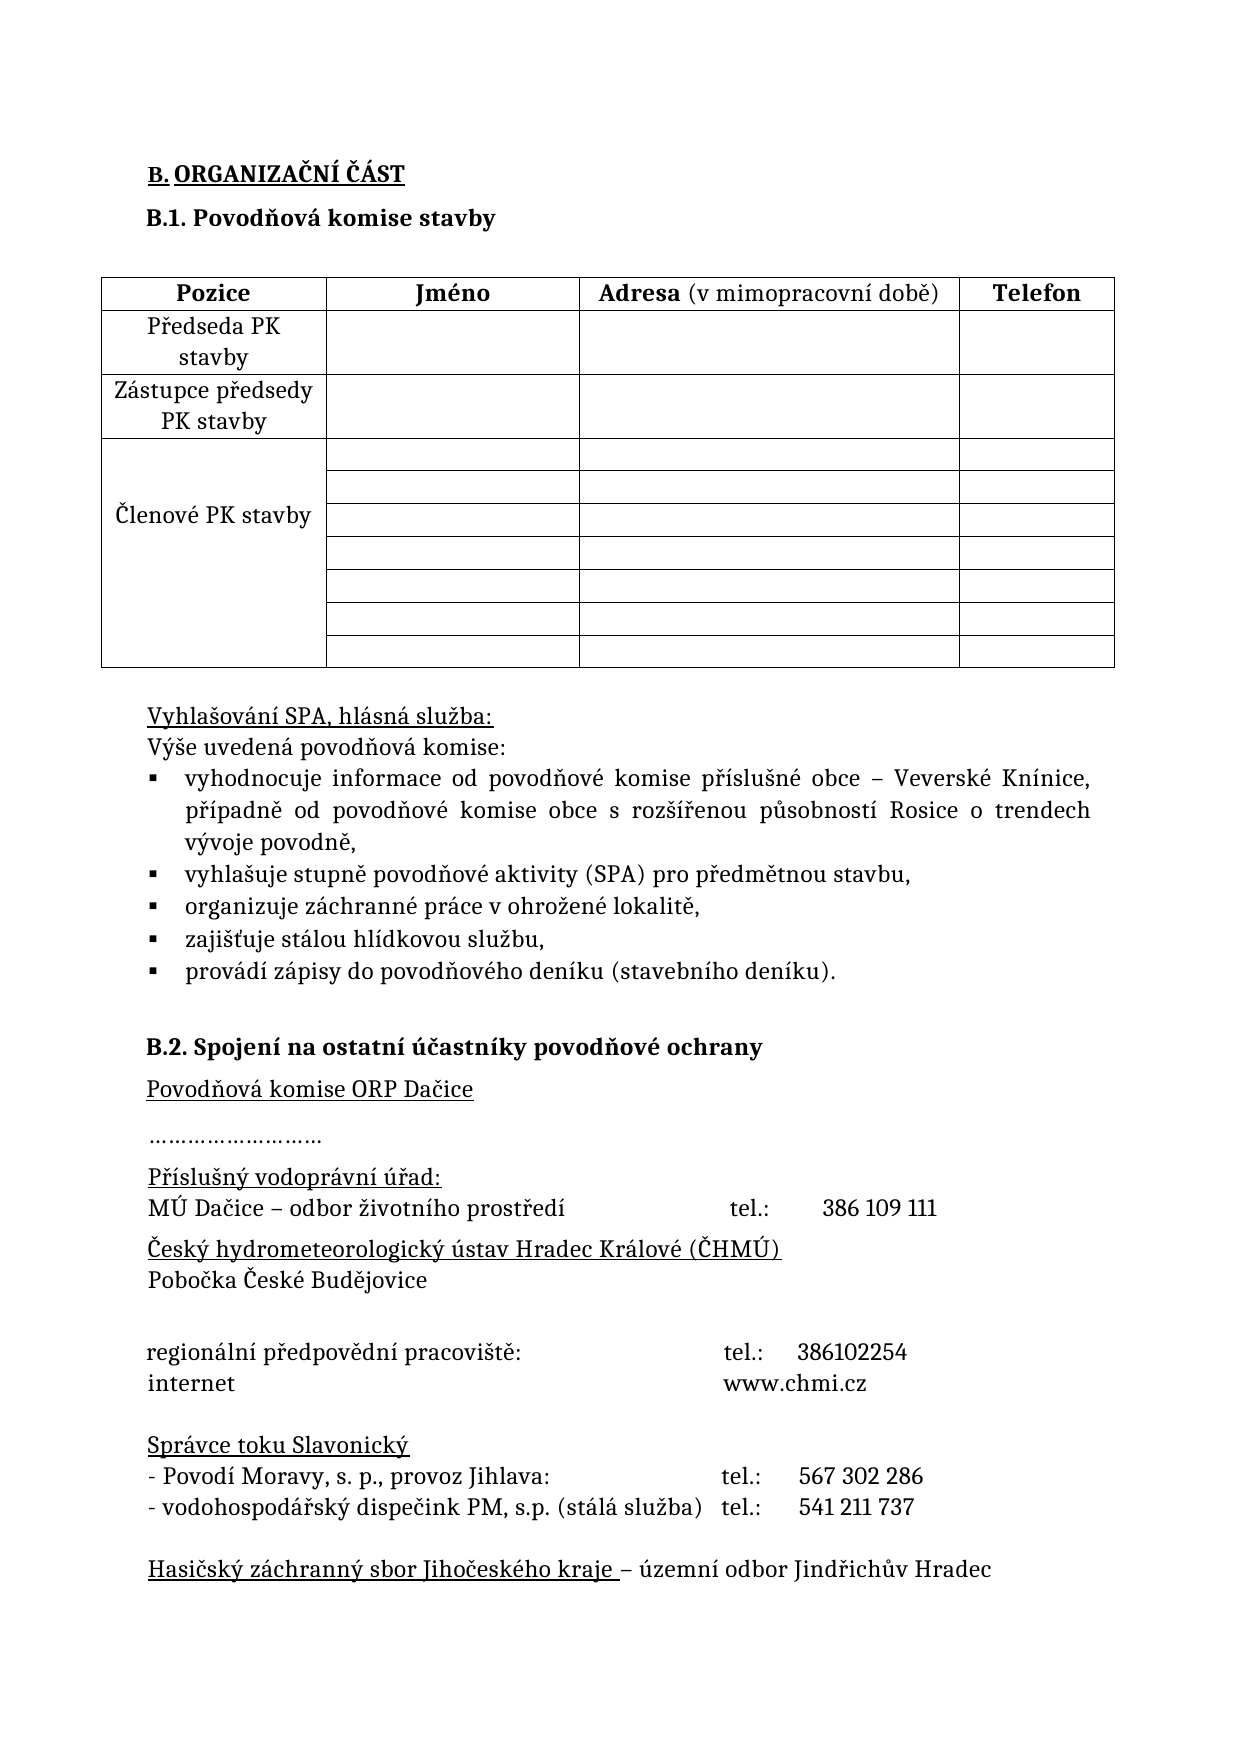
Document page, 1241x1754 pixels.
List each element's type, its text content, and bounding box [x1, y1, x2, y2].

table_cell [327, 636, 579, 667]
table_cell [580, 375, 959, 438]
table_cell [960, 504, 1114, 536]
text Český hydrometeorologický ústav Hradec Králové (ČHMÚ) Pobočka České Budějovice [148, 1234, 1093, 1325]
table_cell [580, 471, 959, 503]
table_cell [327, 504, 579, 536]
table_cell tel.: [709, 1493, 799, 1555]
table_cell [327, 537, 579, 569]
table_cell [580, 603, 959, 634]
table_cell [327, 471, 579, 503]
table_cell Předseda PK stavby [102, 311, 326, 374]
text internet www.chmi.cz [148, 1369, 1092, 1397]
table_cell [580, 504, 959, 536]
text Vyhlašování SPA, hlásná služba: [147, 702, 1093, 730]
list organizuje záchranné práce v ohrožené lokalitě, [148, 892, 1092, 921]
table_cell [327, 375, 579, 438]
text B.1. Povodňová komise stavby [146, 204, 1093, 232]
table_cell [580, 439, 959, 470]
text Hasičský záchranný sbor Jihočeského kraje – územní odbor Jindřichův Hradec [148, 1555, 1093, 1584]
list vyhlašuje stupně povodňové aktivity (SPA) pro předmětnou stavbu, [148, 860, 1092, 888]
list provádí zápisy do povodňového deníku (stavebního deníku). [148, 957, 1092, 986]
table_cell [960, 603, 1114, 634]
table_cell [580, 636, 959, 667]
table_cell [960, 537, 1114, 569]
text regionální předpovědní pracoviště: tel.: 386102254 [146, 1338, 1093, 1366]
list ORGANIZAČNÍ ČÁST [148, 160, 1093, 189]
list vyhodnocuje informace od povodňové komise příslušné obce – Veverské Knínice, případně od povodňové komise obce s rozšířenou působností Rosice o trendech vývoje povodně, [148, 764, 1092, 856]
table_cell Zástupce předsedy PK stavby [102, 375, 326, 438]
list zajišťuje stálou hlídkovou službu, [148, 924, 1092, 953]
table_cell [580, 311, 959, 374]
table_header 567 302 286 [799, 1462, 956, 1493]
table_header Pozice [102, 278, 326, 310]
text Správce toku Slavonický [148, 1431, 1093, 1459]
table_cell [960, 636, 1114, 667]
table_cell [960, 570, 1114, 602]
text B.2. Spojení na ostatní účastníky povodňové ochrany [146, 1033, 1093, 1062]
table_header Jméno [327, 278, 579, 310]
text Příslušný vodoprávní úřad: MÚ Dačice – odbor životního prostředí tel.: 386 109 111 [148, 1162, 1093, 1222]
table_header Telefon [960, 278, 1114, 310]
table_cell [960, 375, 1114, 438]
table_cell - vodohospodářský dispečink PM, s.p. (stálá služba) [148, 1493, 709, 1555]
table_cell [327, 311, 579, 374]
table_cell 541 211 737 [799, 1493, 956, 1555]
table_cell [580, 570, 959, 602]
table_cell Členové PK stavby [102, 439, 326, 667]
table_cell [960, 311, 1114, 374]
table_cell [327, 603, 579, 634]
table_header - Povodí Moravy, s. p., provoz Jihlava: [148, 1462, 709, 1493]
table_cell [580, 537, 959, 569]
text Povodňová komise ORP Dačice [146, 1075, 1093, 1104]
text Výše uvedená povodňová komise: [147, 733, 1092, 761]
table_cell [960, 471, 1114, 503]
table_header Adresa (v mimopracovní době) [580, 278, 959, 310]
table_cell [327, 439, 579, 470]
text ……………………… [148, 1121, 1093, 1150]
table_cell [327, 570, 579, 602]
table_cell [960, 439, 1114, 470]
table_header tel.: [709, 1462, 799, 1493]
